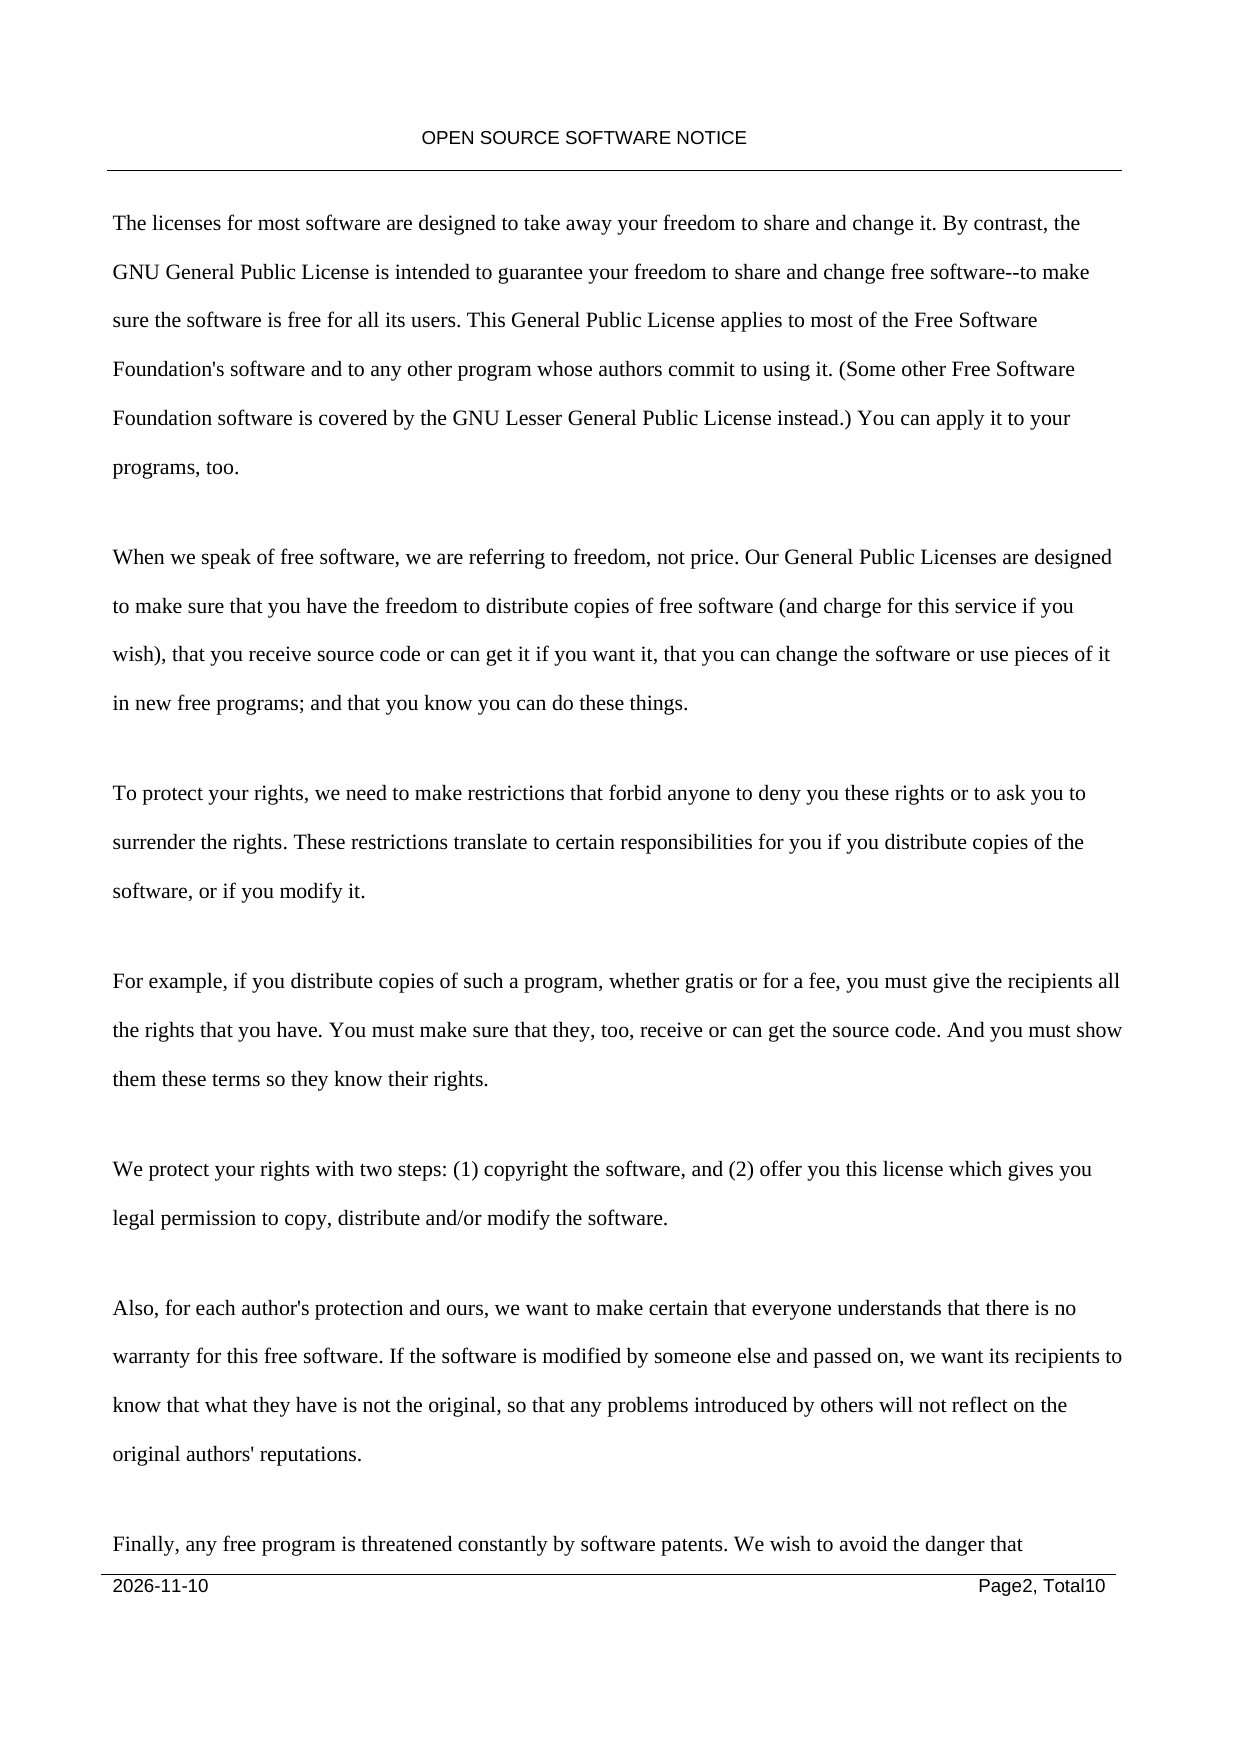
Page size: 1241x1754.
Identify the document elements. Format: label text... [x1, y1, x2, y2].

text When we speak of free software, we are referring to freedom, not price. Our General Public Licenses are designed to make sure that you have the freedom to distribute copies of free software (and charge for this service if you wish), that you receive source code or can get it if you want it, that you can change the software or use pieces of it in new free programs; and that you know you can do these things. [112, 540, 1128, 719]
text Also, for each author's protection and ours, we want to make certain that everyone understands that there is no warranty for this free software. If the software is modified by someone else and passed on, we want its recipients to know that what they have is not the original, so that any problems introduced by others will not reflect on the original authors' reputations. [112, 1291, 1128, 1470]
text To protect your rights, we need to make restrictions that forbid anyone to deny you these rights or to ask you to surrender the rights. These restrictions translate to certain responsibilities for you if you distribute copies of the software, or if you modify it. [112, 777, 1128, 907]
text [112, 1528, 1128, 1560]
text For example, if you distribute copies of such a program, whether gratis or for a fee, you must give the recipients all the rights that you have. You must make sure that they, too, receive or can get the source code. And you must show them these terms so they know their rights. [112, 964, 1128, 1094]
text We protect your rights with two steps: (1) copyright the software, and (2) offer you this license which gives you legal permission to copy, distribute and/or modify the software. [112, 1152, 1128, 1233]
text The licenses for most software are designed to take away your freedom to share and change it. By contrast, the GNU General Public License is intended to guarantee your freedom to share and change free software--to make sure the software is free for all its users. This General Public License applies to most of the Free Software Foundation's software and to any other program whose authors commit to using it. (Some other Free Software Foundation software is covered by the GNU Lesser General Public License instead.) You can apply it to your programs, too. [112, 206, 1128, 483]
